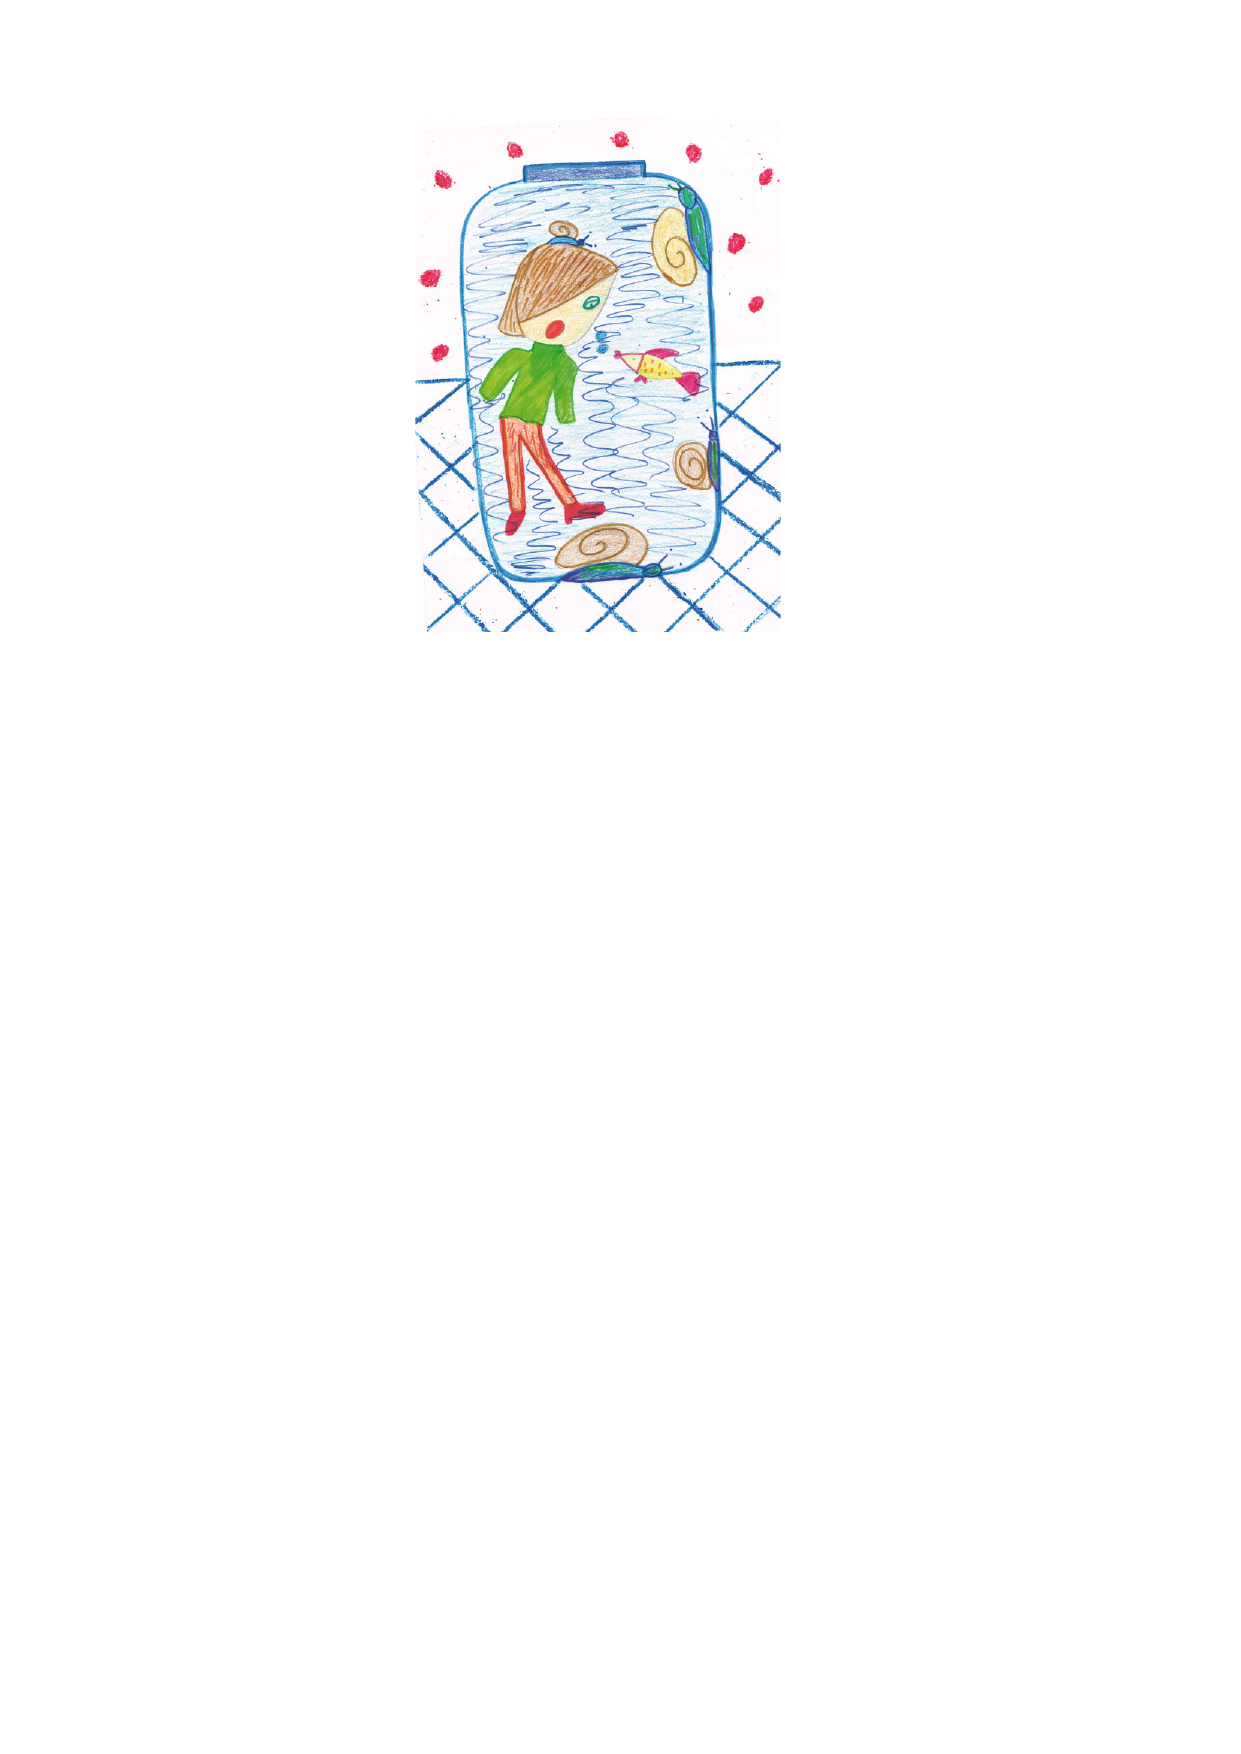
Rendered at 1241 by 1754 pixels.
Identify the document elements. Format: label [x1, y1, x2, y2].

picture [415, 118, 781, 632]
